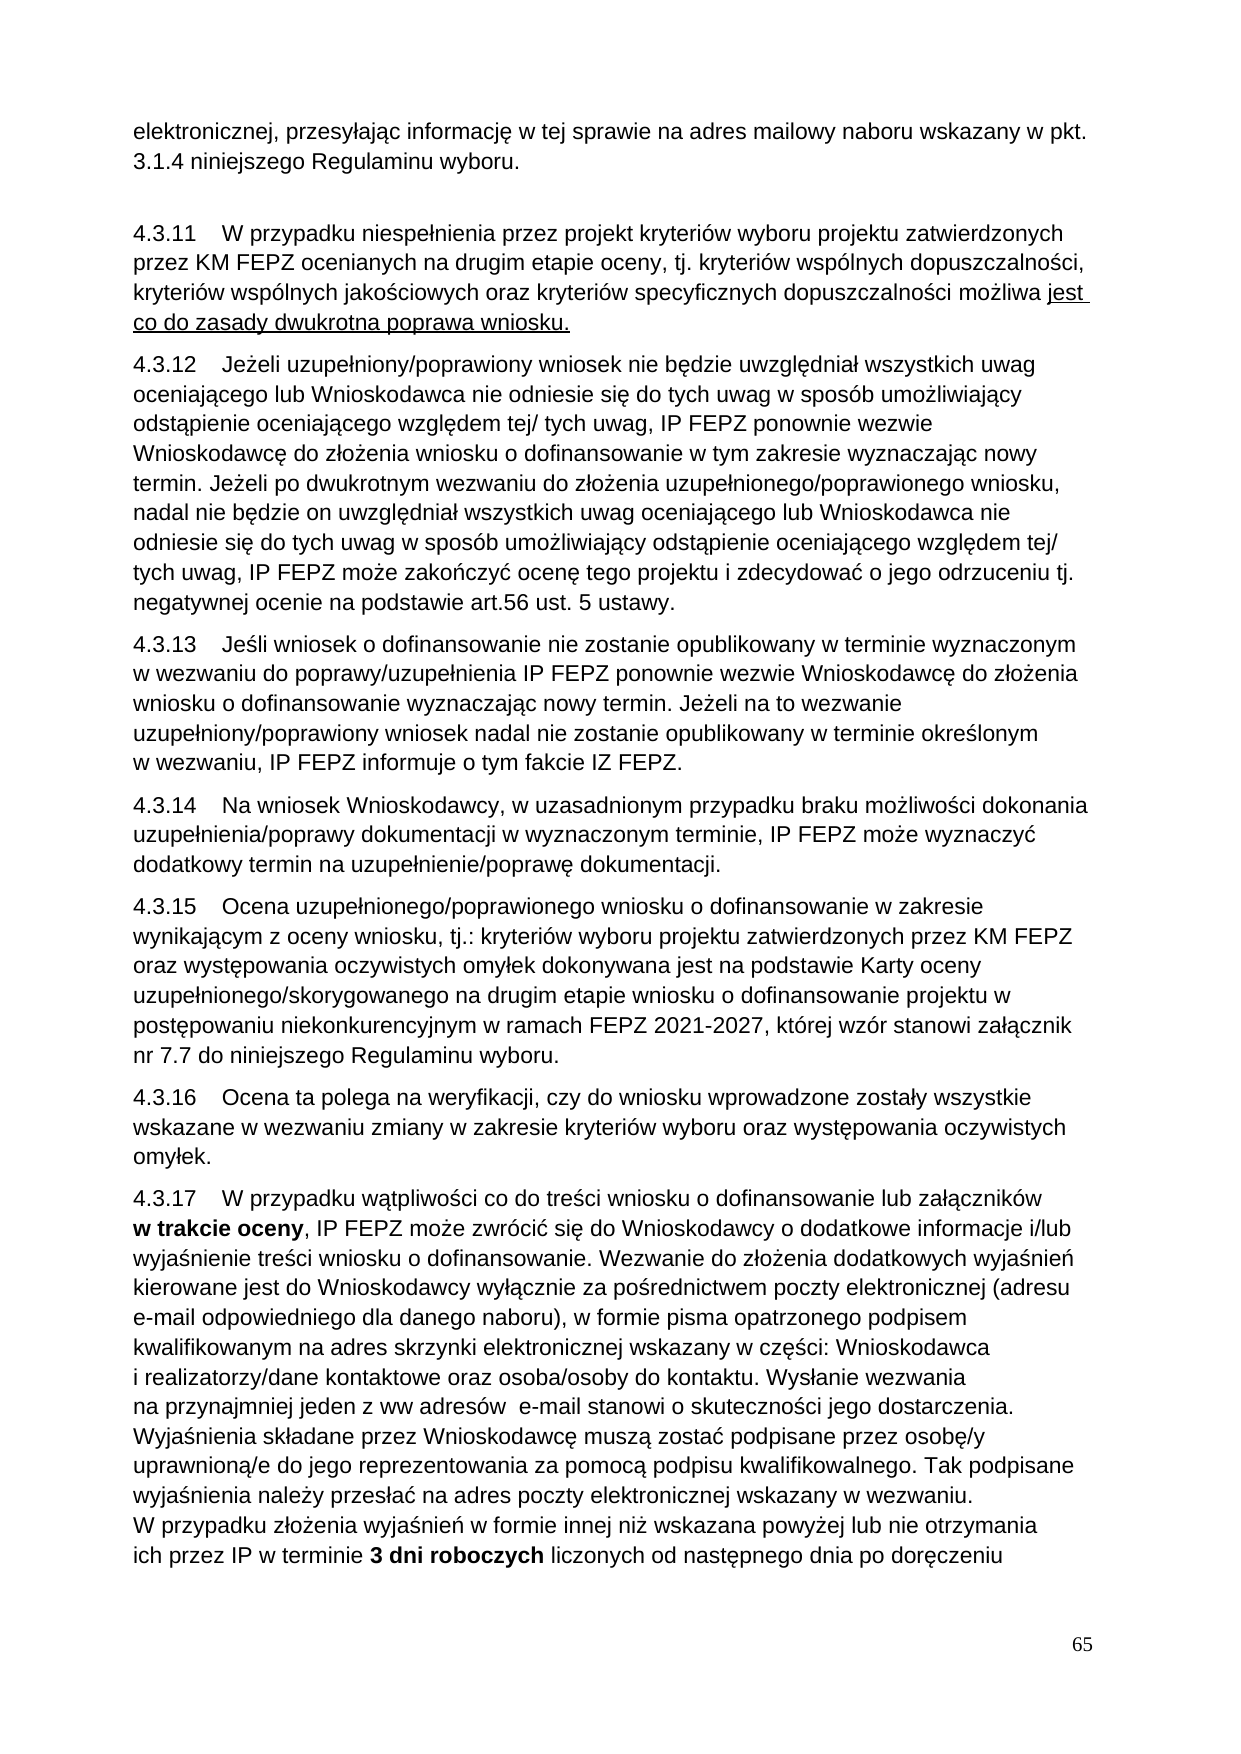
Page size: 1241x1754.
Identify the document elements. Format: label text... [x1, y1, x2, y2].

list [133, 118, 1092, 174]
list W przypadku niespełnienia przez projekt kryteriów wyboru projektu zatwierdzonych przez KM FEPZ ocenianych na drugim etapie oceny, tj. kryteriów wspólnych dopuszczalności, kryteriów wspólnych jakościowych oraz kryteriów specyficznych dopuszczalności możliwa jest co do zasady dwukrotna poprawa wniosku. [133, 220, 1092, 335]
list Ocena uzupełnionego/poprawionego wniosku o dofinansowanie w zakresie wynikającym z oceny wniosku, tj.: kryteriów wyboru projektu zatwierdzonych przez KM FEPZ oraz występowania oczywistych omyłek dokonywana jest na podstawie Karty oceny uzupełnionego/skorygowanego na drugim etapie wniosku o dofinansowanie projektu w postępowaniu niekonkurencyjnym w ramach FEPZ 2021-2027, której wzór stanowi załącznik nr 7.7 do niniejszego Regulaminu wyboru. [133, 893, 1092, 1068]
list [133, 1185, 1092, 1568]
list Jeśli wniosek o dofinansowanie nie zostanie opublikowany w terminie wyznaczonym w wezwaniu do poprawy/uzupełnienia IP FEPZ ponownie wezwie Wnioskodawcę do złożenia wniosku o dofinansowanie wyznaczając nowy termin. Jeżeli na to wezwanie uzupełniony/poprawiony wniosek nadal nie zostanie opublikowany w terminie określonym w wezwaniu, IP FEPZ informuje o tym fakcie IZ FEPZ. [133, 631, 1092, 776]
list Jeżeli uzupełniony/poprawiony wniosek nie będzie uwzględniał wszystkich uwag oceniającego lub Wnioskodawca nie odniesie się do tych uwag w sposób umożliwiający odstąpienie oceniającego względem tej/ tych uwag, IP FEPZ ponownie wezwie Wnioskodawcę do złożenia wniosku o dofinansowanie w tym zakresie wyznaczając nowy termin. Jeżeli po dwukrotnym wezwaniu do złożenia uzupełnionego/poprawionego wniosku, nadal nie będzie on uwzględniał wszystkich uwag oceniającego lub Wnioskodawca nie odniesie się do tych uwag w sposób umożliwiający odstąpienie oceniającego względem tej/ tych uwag, IP FEPZ może zakończyć ocenę tego projektu i zdecydować o jego odrzuceniu tj. negatywnej ocenie na podstawie art.56 ust. 5 ustawy. [133, 351, 1092, 615]
list Ocena ta polega na weryfikacji, czy do wniosku wprowadzone zostały wszystkie wskazane w wezwaniu zmiany w zakresie kryteriów wyboru oraz występowania oczywistych omyłek. [133, 1084, 1092, 1169]
list Na wniosek Wnioskodawcy, w uzasadnionym przypadku braku możliwości dokonania uzupełnienia/poprawy dokumentacji w wyznaczonym terminie, IP FEPZ może wyznaczyć dodatkowy termin na uzupełnienie/poprawę dokumentacji. [133, 792, 1092, 877]
